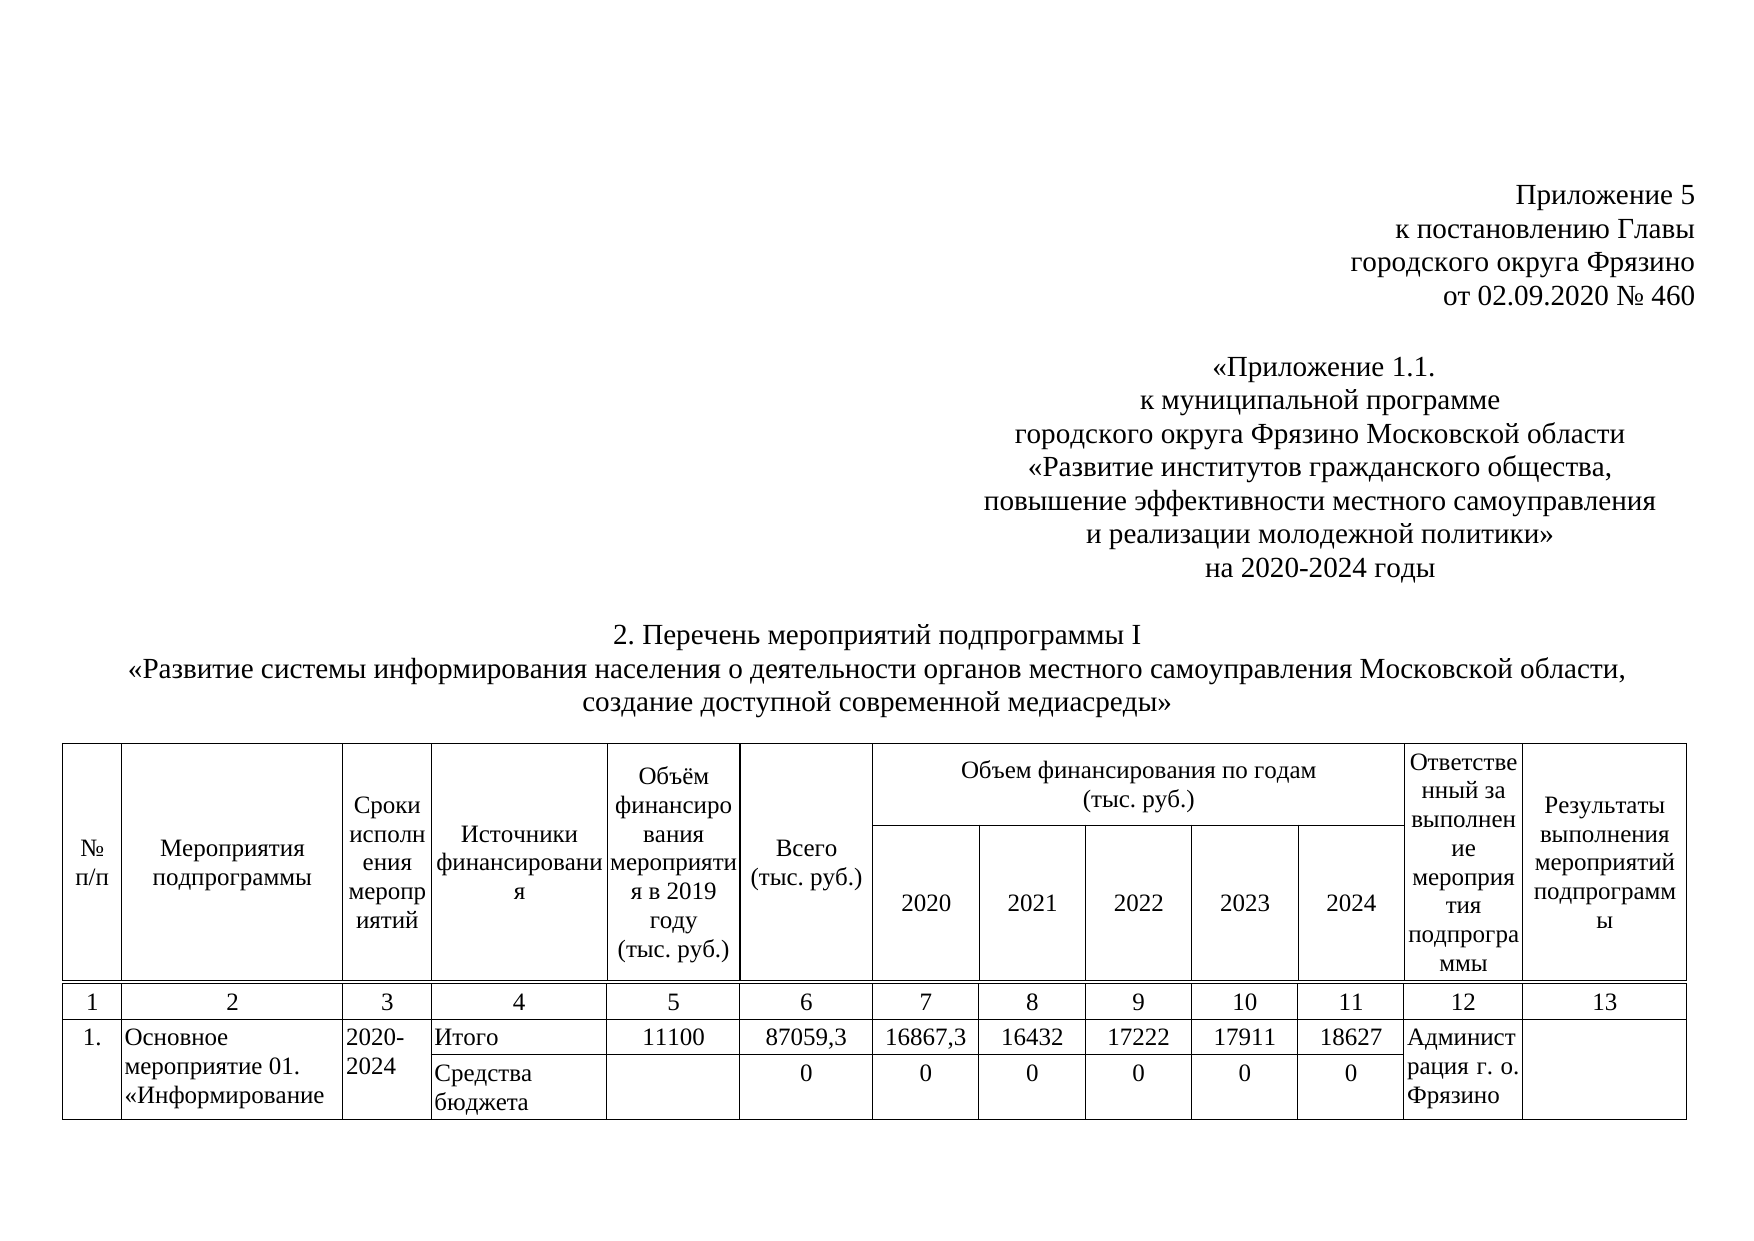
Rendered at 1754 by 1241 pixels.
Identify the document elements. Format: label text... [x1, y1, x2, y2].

text «Приложение 1.1. [945, 349, 1695, 382]
table_header 5 [607, 984, 739, 1018]
table_header Результаты выполнения мероприятий подпрограммы [1523, 744, 1686, 980]
table_header 13 [1523, 984, 1686, 1018]
table_header Объем финансирования по годам (тыс. руб.) [873, 744, 1404, 824]
table_cell 0 [1298, 1055, 1403, 1118]
table_header № п/п [63, 744, 121, 980]
table_cell Основное мероприятие 01. «Информирование населения об основных событиях социально-экономического развития и общественно-политической жизни» [122, 1020, 342, 1118]
table_cell 0 [873, 1055, 978, 1118]
table_header Сроки исполнения мероприятий [343, 744, 431, 980]
table_header 8 [979, 984, 1085, 1018]
table_cell 16867,3 [873, 1020, 978, 1054]
text к постановлению Главы городского округа Фрязино [650, 211, 1695, 278]
table_cell Итого [432, 1020, 606, 1054]
text от 02.09.2020 № 460 [650, 278, 1695, 311]
table_header 12 [1404, 984, 1522, 1018]
table_header 9 [1086, 984, 1191, 1018]
table_cell Администрация г. о. Фрязино [1404, 1020, 1522, 1118]
table_header 10 [1192, 984, 1297, 1018]
text к муниципальной программе [945, 382, 1695, 416]
table_header 1 [63, 984, 121, 1018]
table_cell 16432 [979, 1020, 1085, 1054]
text городского округа Фрязино Московской области [945, 416, 1695, 449]
table_header 6 [740, 984, 872, 1018]
table_cell 2020-2024 [343, 1020, 431, 1118]
table_cell 0 [979, 1055, 1085, 1118]
table_cell 2022 [1086, 826, 1191, 980]
table_cell [607, 1055, 739, 1118]
text повышение эффективности местного самоуправления [945, 483, 1695, 517]
table_header 2 [122, 984, 342, 1018]
table_header Объём финансирования мероприятия в 2019 году (тыс. руб.) [608, 744, 739, 980]
table_cell 17222 [1086, 1020, 1191, 1054]
table_cell 87059,3 [740, 1020, 872, 1054]
table_header Мероприятия подпрограммы [122, 744, 342, 980]
table_cell [1523, 1020, 1686, 1118]
table_cell 2020 [873, 826, 979, 980]
table_cell 2024 [1299, 826, 1404, 980]
text «Развитие системы информирования населения о деятельности органов местного самоуправления Московской области, создание доступной современной медиасреды» [59, 651, 1695, 718]
text Приложение 5 [650, 177, 1695, 211]
table_header 11 [1298, 984, 1403, 1018]
text «Развитие институтов гражданского общества, [945, 449, 1695, 483]
text 2. Перечень мероприятий подпрограммы I [59, 617, 1695, 651]
table_cell 2023 [1192, 826, 1298, 980]
table_cell 18627 [1298, 1020, 1403, 1054]
table_header Источники финансирования [432, 744, 607, 980]
table_cell 1. [63, 1020, 121, 1118]
text и реализации молодежной политики» на 2020-2024 годы [945, 517, 1695, 584]
table_header 3 [343, 984, 431, 1018]
table_cell 11100 [607, 1020, 739, 1054]
table_header Всего (тыс. руб.) [741, 744, 872, 980]
table_header Ответственный за выполнение мероприятия подпрограммы [1405, 744, 1522, 980]
table_cell 0 [740, 1055, 872, 1118]
table_cell 2021 [980, 826, 1085, 980]
table_cell Средства бюджета Московской области [432, 1055, 606, 1118]
table_cell 0 [1086, 1055, 1191, 1118]
table_cell 17911 [1192, 1020, 1297, 1054]
table_header 4 [432, 984, 606, 1018]
table_header 7 [873, 984, 978, 1018]
table_cell 0 [1192, 1055, 1297, 1118]
